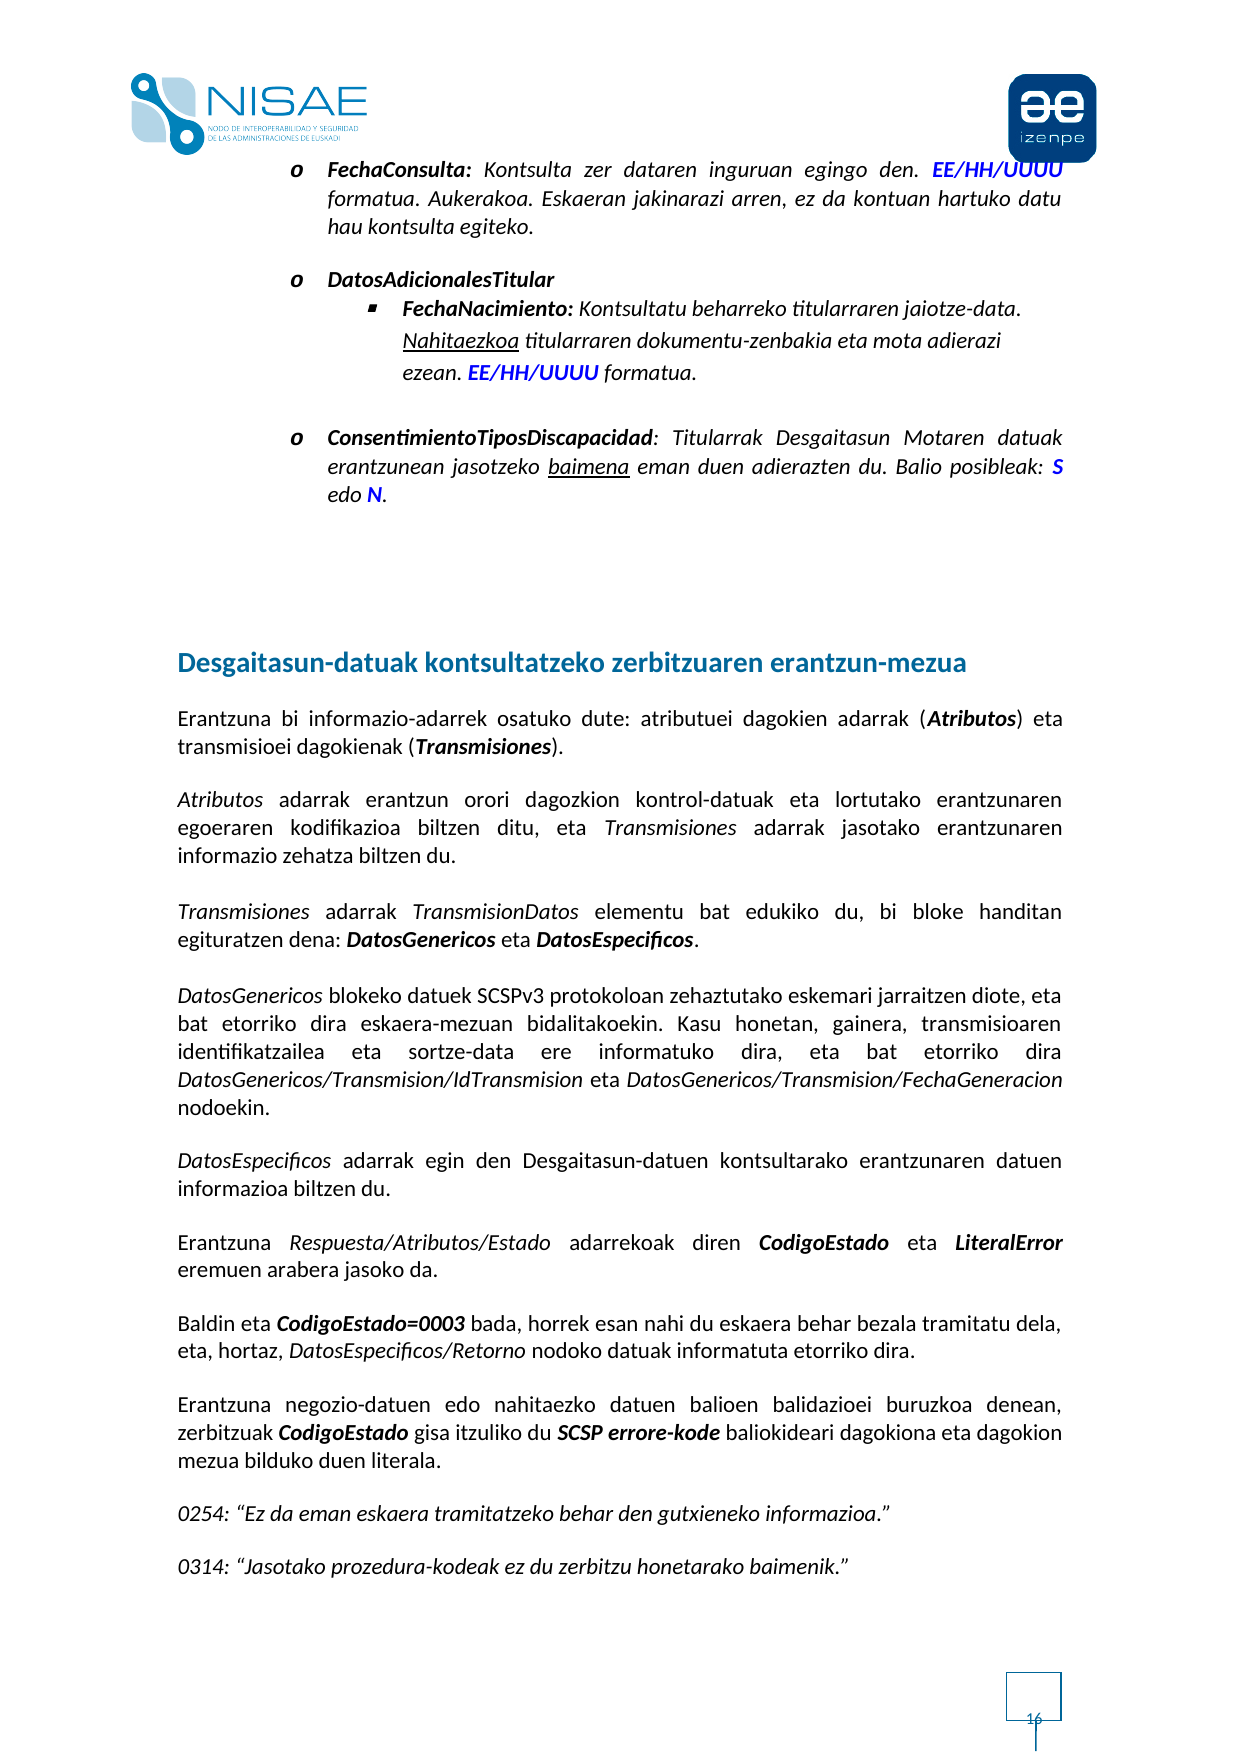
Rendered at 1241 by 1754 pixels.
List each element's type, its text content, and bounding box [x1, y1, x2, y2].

text Erantzuna bi informazio-adarrek osatuko dute: atributuei dagokien adarrak (Atributos) eta transmisioei dagokienak (Transmisiones). [177, 704, 1063, 760]
list DatosAdicionalesTitular [290, 265, 1063, 294]
list FechaNacimiento: Kontsultatu beharreko titularraren jaiotze-data. Nahitaezkoa titularraren dokumentu-zenbakia eta mota adierazi ezean. EE/HH/UUUU formatua. [365, 294, 1063, 386]
picture [139, 81, 148, 90]
picture [118, 73, 180, 155]
picture [149, 73, 386, 155]
picture [181, 131, 193, 143]
text Baldin eta CodigoEstado=0003 bada, horrek esan nahi du eskaera behar bezala tramitatu dela, eta, hortaz, DatosEspecificos/Retorno nodoko datuak informatuta etorriko dira. [177, 1309, 1063, 1365]
text 0314: “Jasotako prozedura-kodeak ez du zerbitzu honetarako baimenik.” [177, 1552, 1063, 1580]
text Transmisiones adarrak TransmisionDatos elementu bat edukiko du, bi bloke handitan egituratzen dena: DatosGenericos eta DatosEspecificos. [177, 897, 1063, 953]
text 0254: “Ez da eman eskaera tramitatzeko behar den gutxieneko informazioa.” [177, 1499, 1063, 1527]
list ConsentimientoTiposDiscapacidad: Titularrak Desgaitasun Motaren datuak erantzunean jasotzeko baimena eman duen adierazten du. Balio posibleak: S edo N. [290, 423, 1063, 508]
text DatosGenericos blokeko datuek SCSPv3 protokoloan zehaztutako eskemari jarraitzen diote, eta bat etorriko dira eskaera-mezuan bidalitakoekin. Kasu honetan, gainera, transmisioaren identifikatzailea eta sortze-data ere informatuko dira, eta bat etorriko dira DatosGenericos/Transmision/IdTransmision eta DatosGenericos/Transmision/FechaGeneracion nodoekin. [177, 981, 1063, 1122]
picture [1007, 74, 1097, 163]
text Erantzuna negozio-datuen edo nahitaezko datuen balioen balidazioei buruzkoa denean, zerbitzuak CodigoEstado gisa itzuliko du SCSP errore-kode baliokideari dagokiona eta dagokion mezua bilduko duen literala. [177, 1390, 1063, 1474]
text DatosEspecificos adarrak egin den Desgaitasun-datuen kontsultarako erantzunaren datuen informazioa biltzen du. [177, 1147, 1063, 1203]
text Atributos adarrak erantzun orori dagozkion kontrol-datuak eta lortutako erantzunaren egoeraren kodifikazioa biltzen ditu, eta Transmisiones adarrak jasotako erantzunaren informazio zehatza biltzen du. [177, 785, 1063, 869]
text Erantzuna Respuesta/Atributos/Estado adarrekoak diren CodigoEstado eta LiteralError eremuen arabera jasoko da. [177, 1228, 1063, 1284]
text Desgaitasun-datuak kontsultatzeko zerbitzuaren erantzun-mezua [177, 644, 1063, 679]
list FechaConsulta: Kontsulta zer dataren inguruan egingo den. EE/HH/UUUU formatua. Aukerakoa. Eskaeran jakinarazi arren, ez da kontuan hartuko datu hau kontsulta egiteko. [290, 155, 1063, 240]
